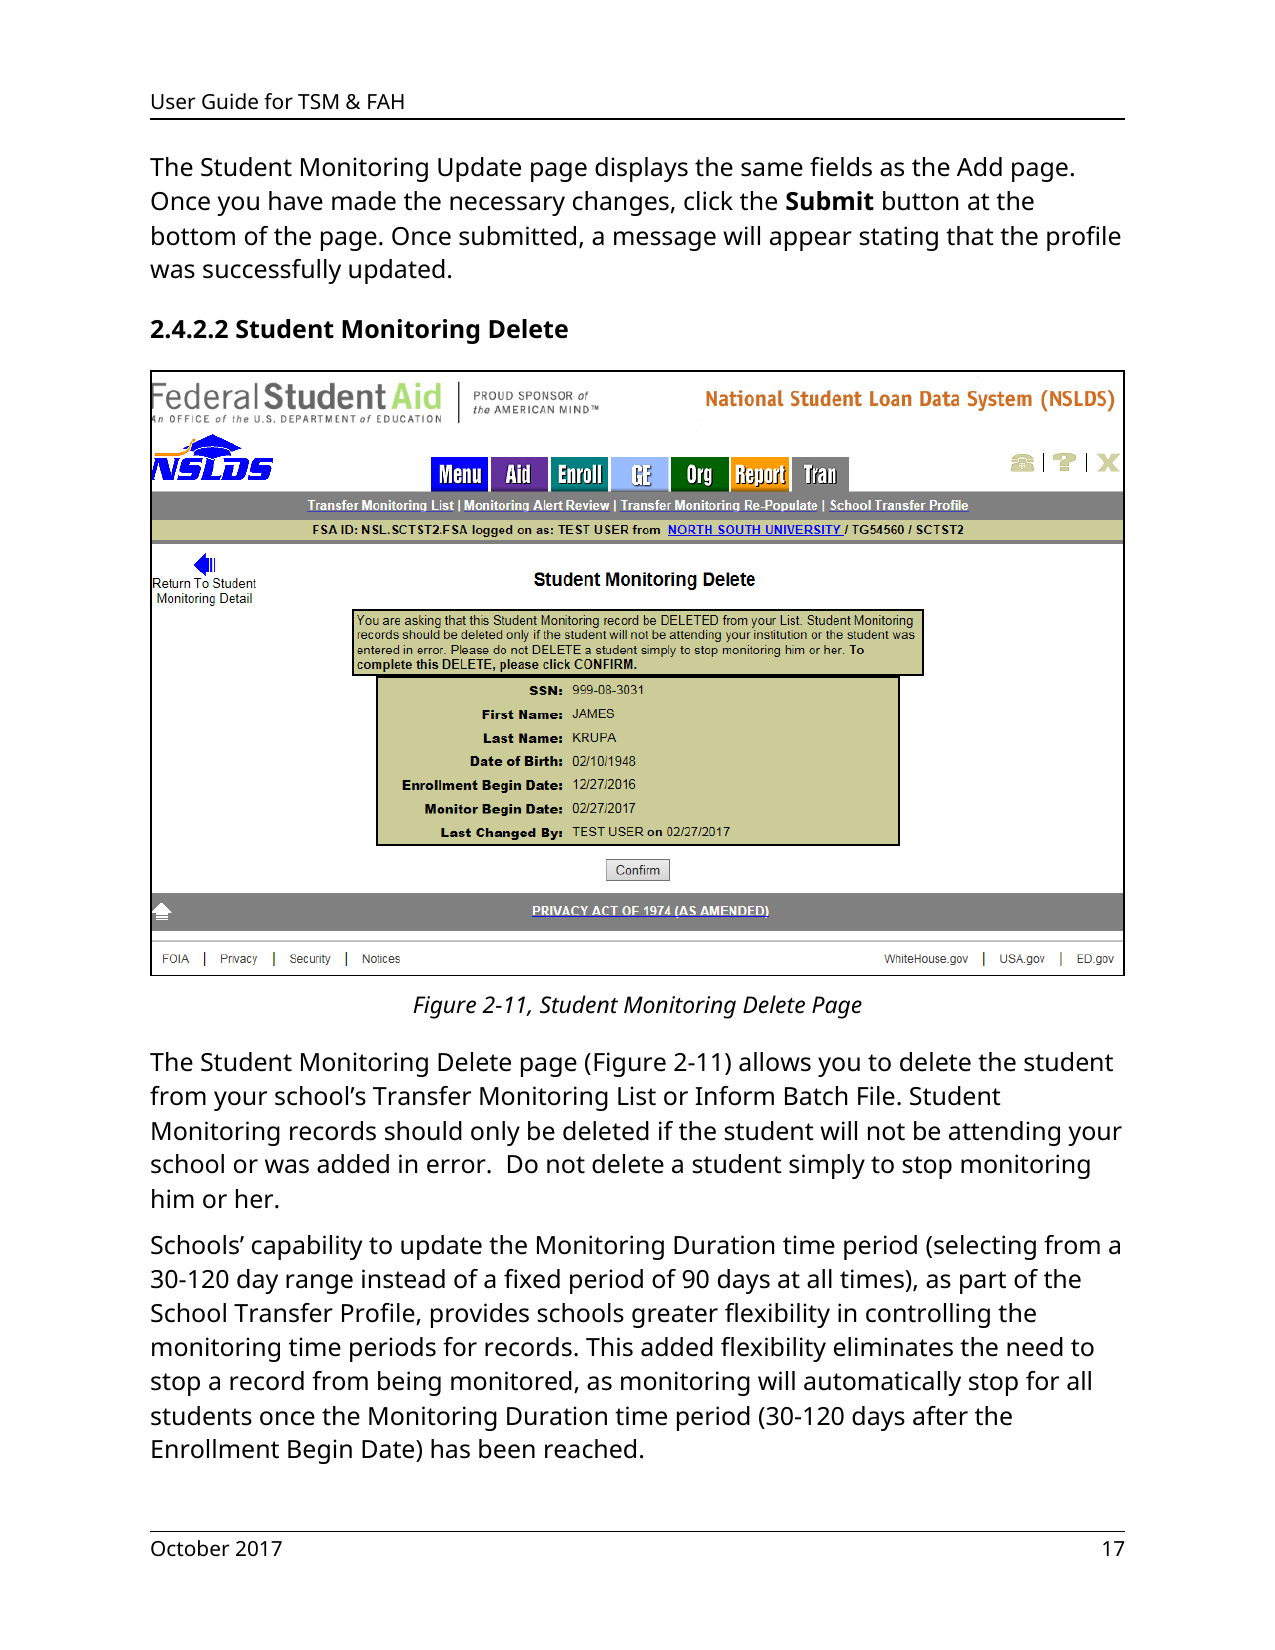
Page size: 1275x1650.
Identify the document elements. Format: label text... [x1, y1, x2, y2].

text Figure 2-11, Student Monitoring Delete Page [150, 989, 1125, 1020]
picture [152, 372, 1123, 975]
text Schools’ capability to update the Monitoring Duration time period (selecting from a 30-120 day range instead of a fixed period of 90 days at all times), as part of the School Transfer Profile, provides schools greater flexibility in controlling the monitoring time periods for records. This added flexibility eliminates the need to stop a record from being monitored, as monitoring will automatically stop for all students once the Monitoring Duration time period (30-120 days after the Enrollment Begin Date) has been reached. [150, 1228, 1125, 1466]
text The Student Monitoring Update page displays the same fields as the Add page. Once you have made the necessary changes, click the Submit button at the bottom of the page. Once submitted, a message will appear stating that the profile was successfully updated. [150, 150, 1125, 286]
subtitle Student Monitoring Delete [150, 311, 1125, 345]
text The Student Monitoring Delete page (Figure 2-11) allows you to delete the student from your school’s Transfer Monitoring List or Inform Batch File. Student Monitoring records should only be deleted if the student will not be attending your school or was added in error. Do not delete a student simply to stop monitoring him or her. [150, 1045, 1125, 1215]
